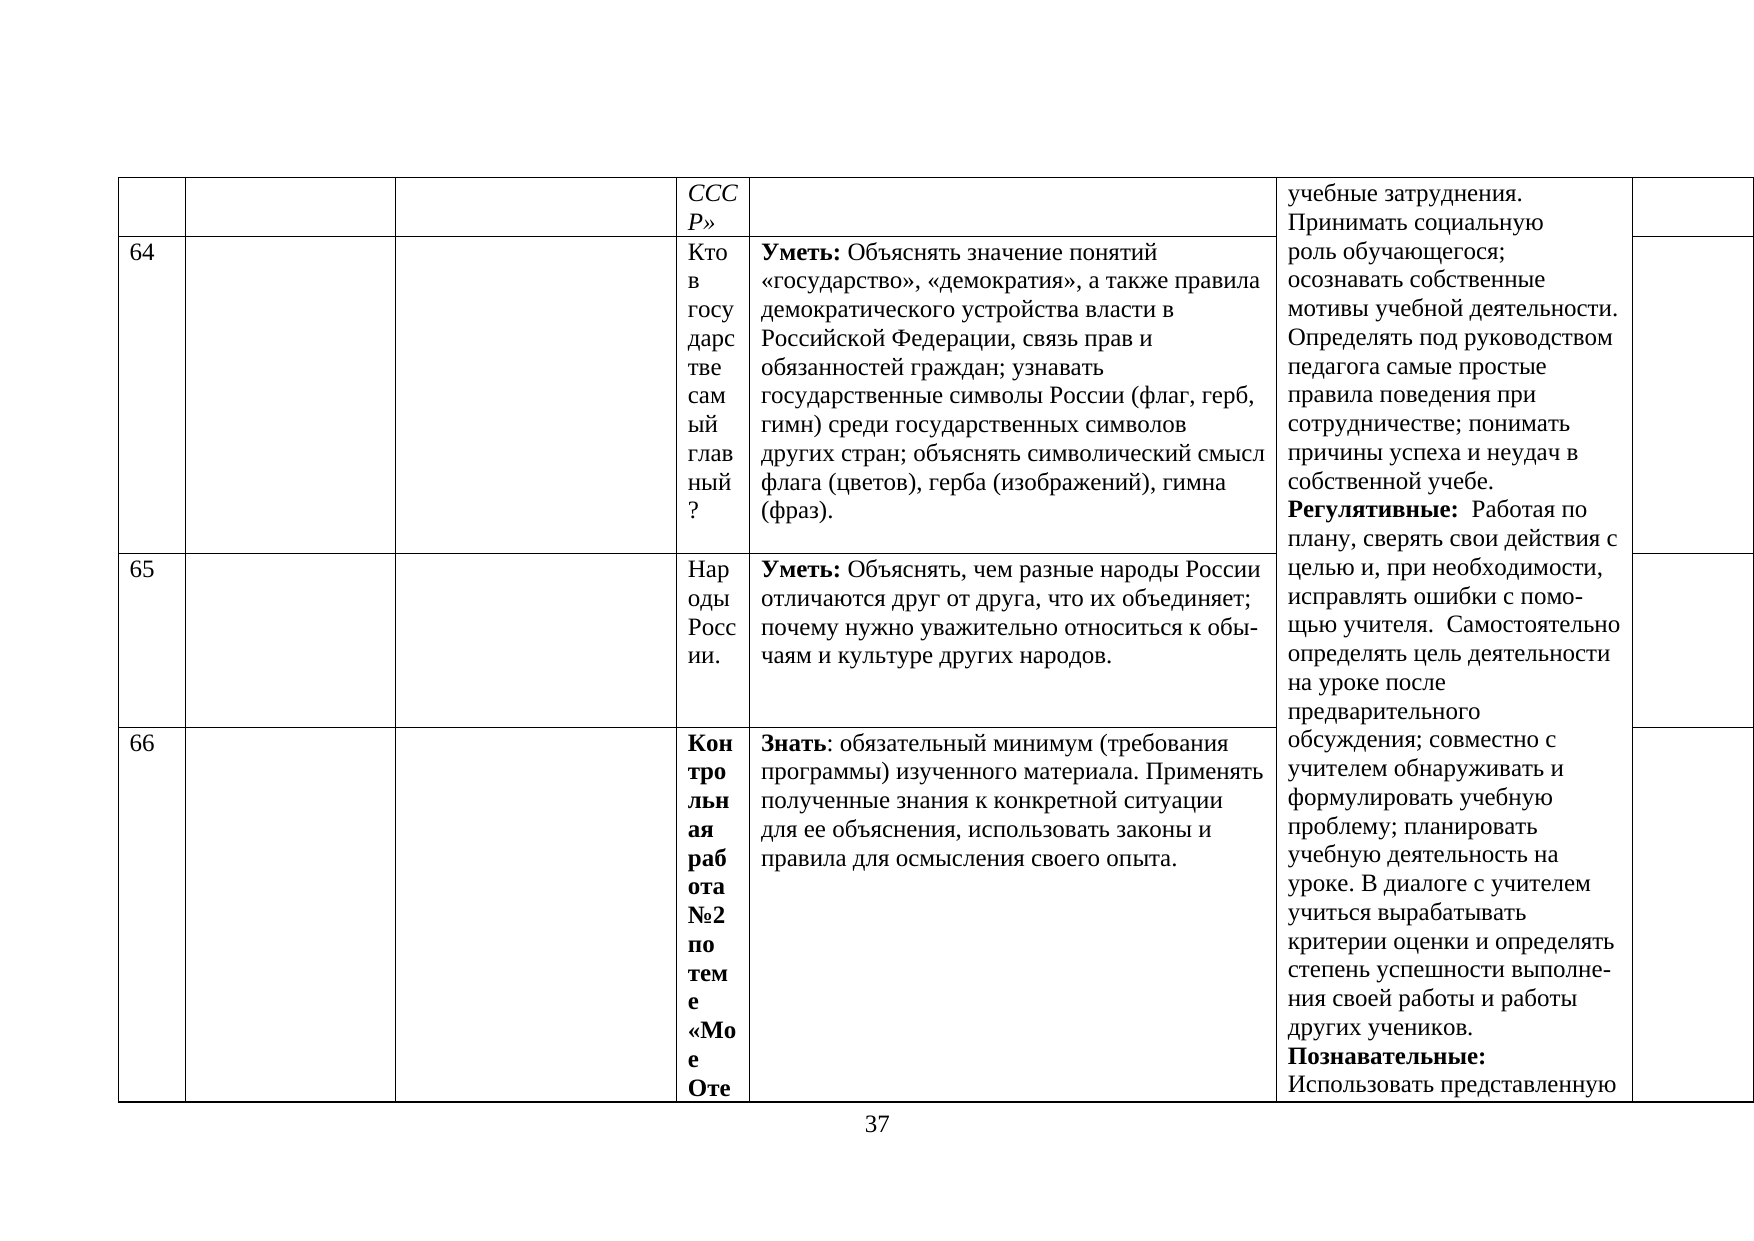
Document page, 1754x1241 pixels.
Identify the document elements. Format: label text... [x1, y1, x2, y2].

table_cell [186, 728, 395, 1101]
table_cell 65 [119, 554, 185, 727]
table_cell [1633, 237, 1753, 553]
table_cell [677, 178, 749, 236]
table_cell [186, 237, 395, 553]
table_cell [186, 178, 395, 236]
table_cell [396, 554, 676, 727]
table_cell [396, 237, 676, 553]
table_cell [677, 728, 749, 1101]
table_cell Народы России. [677, 554, 749, 727]
table_cell 66 [119, 728, 185, 1101]
table_cell 63 [119, 178, 185, 236]
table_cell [750, 728, 1276, 1101]
table_cell [1633, 178, 1753, 236]
table_cell Уметь: Объяснять, чем разные народы России отличаются друг от друга, что их объединяет; почему нужно уважительно относиться к обычаям и культуре других народов. [750, 554, 1276, 727]
table_cell [396, 178, 676, 236]
table_cell [1633, 728, 1753, 1101]
table_cell [1633, 554, 1753, 727]
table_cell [750, 178, 1276, 236]
table_cell [186, 554, 395, 727]
table_cell [396, 728, 676, 1101]
table_cell Кто в государстве самый главный? [677, 237, 749, 553]
table_cell 64 [119, 237, 185, 553]
table_cell Уметь: Объяснять значение понятий «государство», «демократия», а также правила демократического устройства власти в Российской Федерации, связь прав и обязанностей граждан; узнавать государственные символы России (флаг, герб, гимн) среди государственных символов других стран; объяснять символический смысл флага (цветов), герба (изображений), гимна (фраз). [750, 237, 1276, 553]
